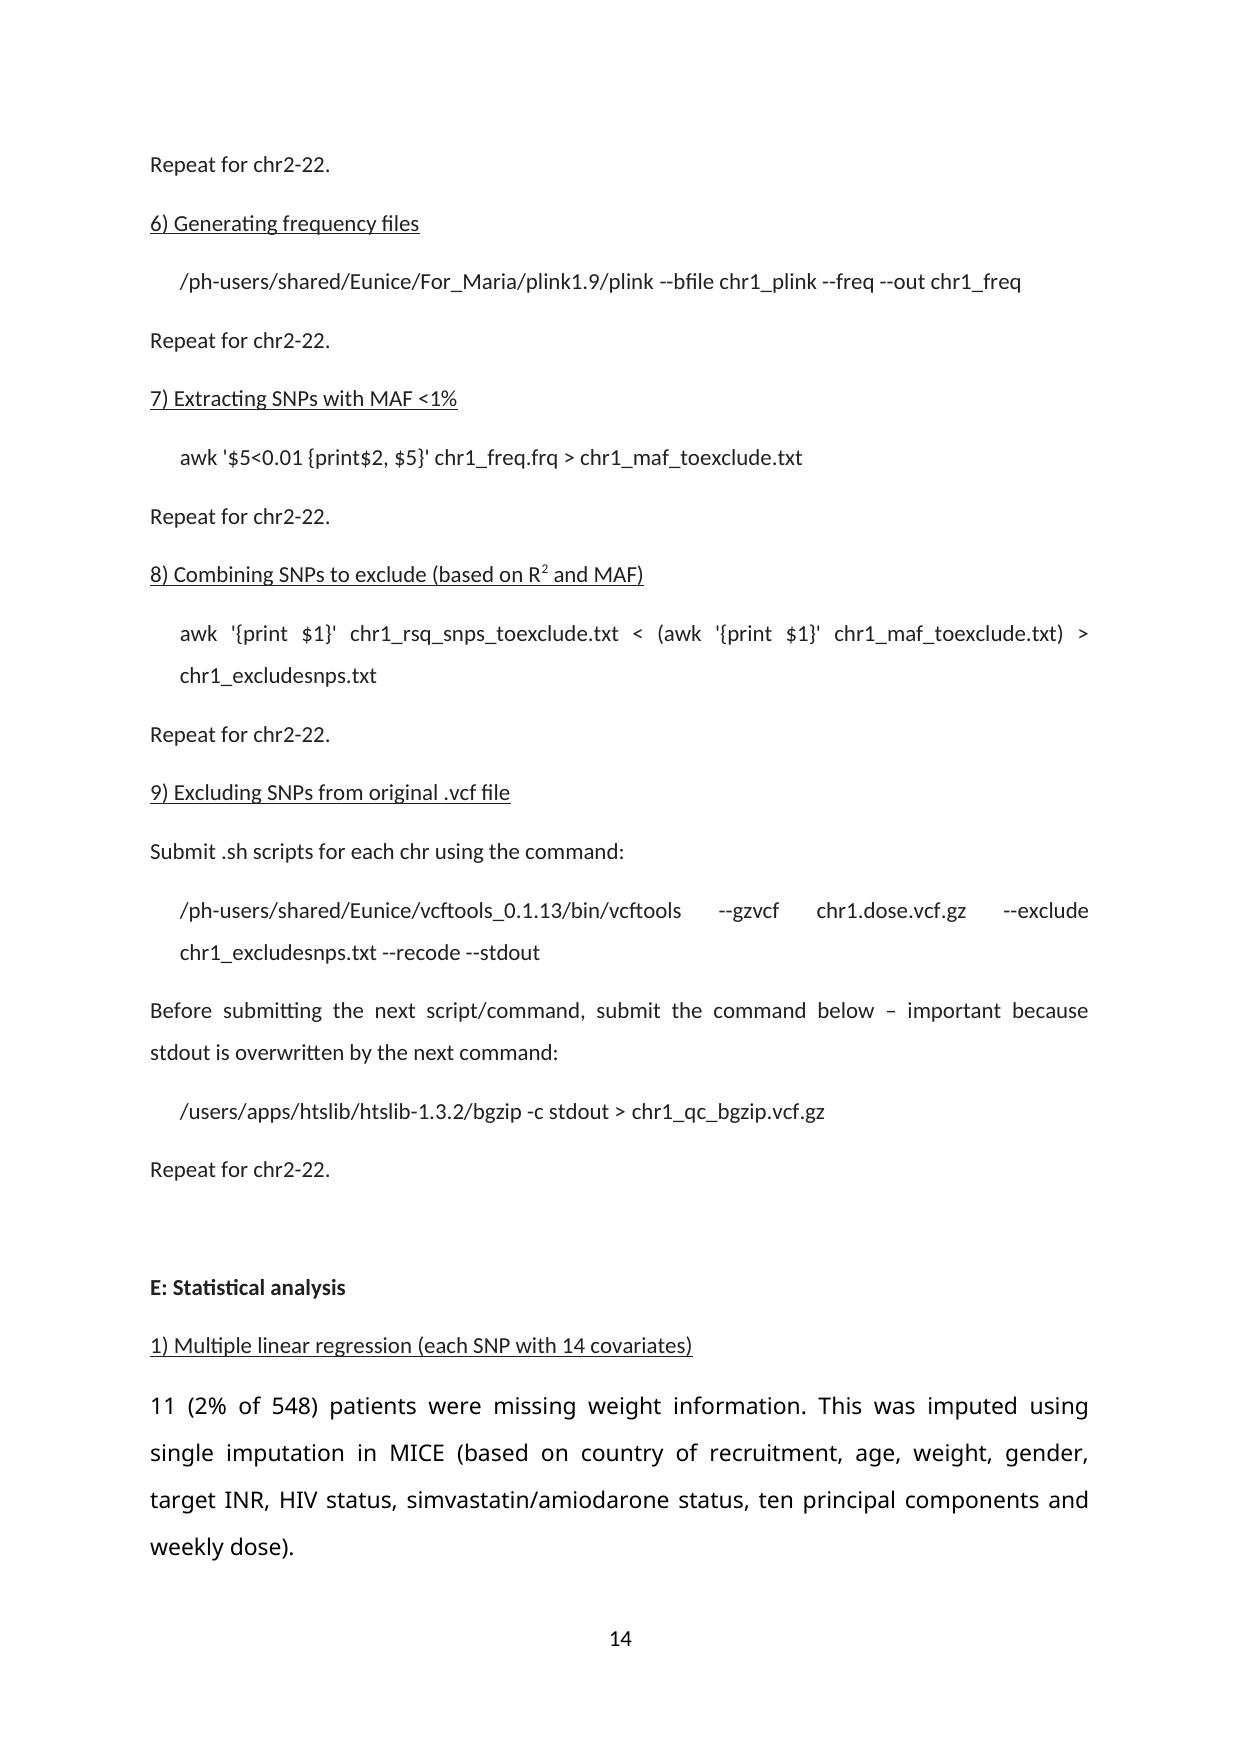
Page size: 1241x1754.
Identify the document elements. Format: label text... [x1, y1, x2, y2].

text 9) Excluding SNPs from original .vcf file [150, 778, 1090, 806]
text 11 (2% of 548) patients were missing weight information. This was imputed using single imputation in MICE (based on country of recruitment, age, weight, gender, target INR, HIV status, simvastatin/amiodarone status, ten principal components and weekly dose). [150, 1390, 1090, 1562]
text /ph-users/shared/Eunice/For_Maria/plink1.9/plink --bfile chr1_plink --freq --out chr1_freq [179, 267, 1090, 295]
text 6) Generating frequency files [150, 209, 1090, 237]
text Repeat for chr2-22. [150, 720, 1090, 748]
text Submit .sh scripts for each chr using the command: [150, 837, 1090, 865]
text 8) Combining SNPs to exclude (based on R2 and MAF) [150, 561, 1090, 588]
text /users/apps/htslib/htslib-1.3.2/bgzip -c stdout > chr1_qc_bgzip.vcf.gz [179, 1097, 1090, 1125]
text Before submitting the next script/command, submit the command below – important because stdout is overwritten by the next command: [150, 996, 1090, 1066]
text Repeat for chr2-22. [150, 150, 1090, 178]
text awk '$5<0.01 {print$2, $5}' chr1_freq.frq > chr1_maf_toexclude.txt [179, 443, 1090, 471]
text 1) Multiple linear regression (each SNP with 14 covariates) [150, 1332, 1090, 1359]
text Repeat for chr2-22. [150, 1156, 1090, 1184]
text Repeat for chr2-22. [150, 326, 1090, 354]
text /ph-users/shared/Eunice/vcftools_0.1.13/bin/vcftools --gzvcf chr1.dose.vcf.gz --exclude chr1_excludesnps.txt --recode --stdout [179, 896, 1090, 966]
text Repeat for chr2-22. [150, 502, 1090, 530]
text E: Statistical analysis [150, 1273, 1090, 1301]
text awk '{print $1}' chr1_rsq_snps_toexclude.txt < (awk '{print $1}' chr1_maf_toexclude.txt) > chr1_excludesnps.txt [179, 619, 1090, 689]
text 7) Extracting SNPs with MAF <1% [150, 384, 1090, 413]
